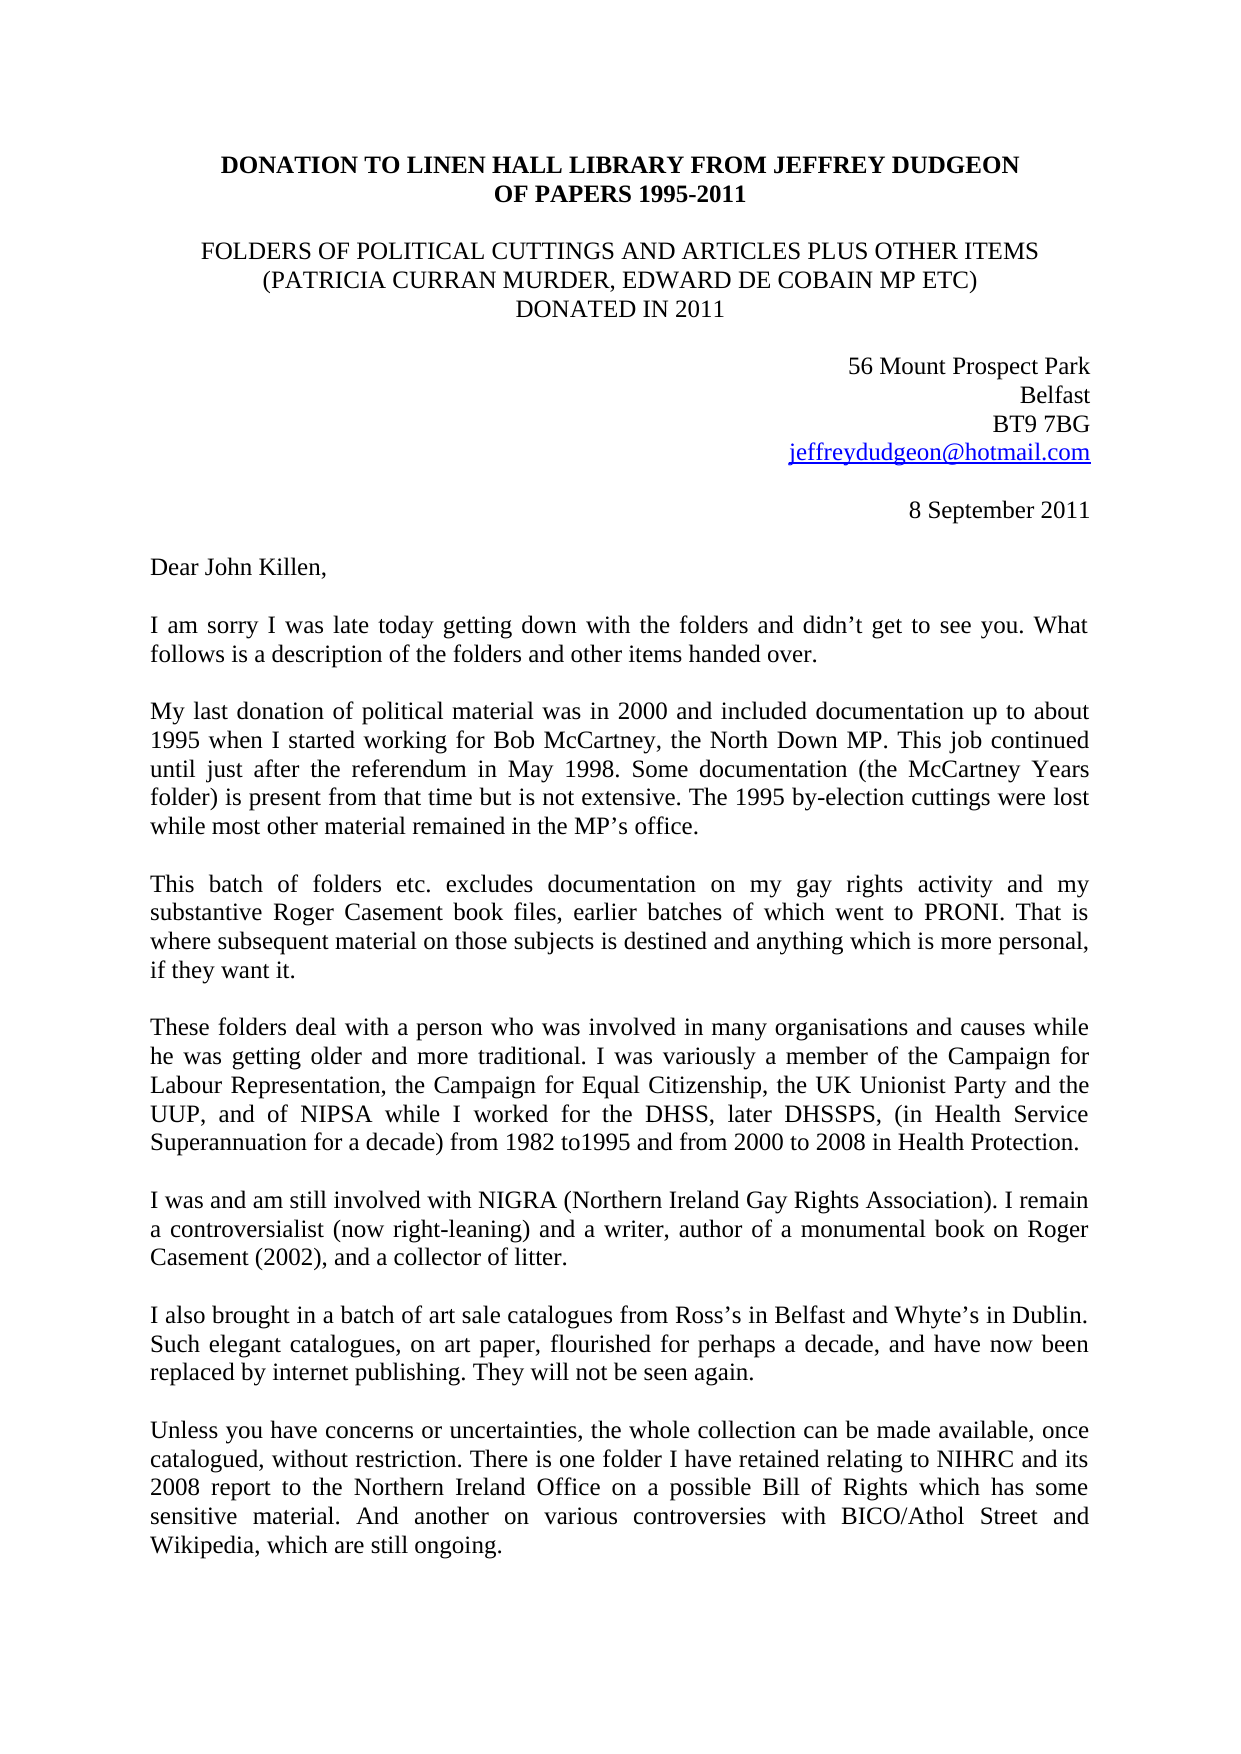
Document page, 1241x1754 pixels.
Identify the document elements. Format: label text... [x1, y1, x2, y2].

text I was and am still involved with NIGRA (Northern Ireland Gay Rights Association). I remain a controversialist (now right-leaning) and a writer, author of a monumental book on Roger Casement (2002), and a collector of litter. [150, 1185, 1090, 1271]
text This batch of folders etc. excludes documentation on my gay rights activity and my substantive Roger Casement book files, earlier batches of which went to PRONI. That is where subsequent material on those subjects is destined and anything which is more personal, if they want it. [150, 869, 1090, 984]
text 8 September 2011 [150, 495, 1090, 524]
text FOLDERS OF POLITICAL CUTTINGS AND ARTICLES PLUS OTHER ITEMS (PATRICIA CURRAN MURDER, EDWARD DE COBAIN MP ETC) [150, 236, 1090, 294]
text I am sorry I was late today getting down with the folders and didn’t get to see you. What follows is a description of the folders and other items handed over. [150, 610, 1090, 667]
text DONATED IN 2011 [150, 294, 1090, 322]
text DONATION TO LINEN HALL LIBRARY FROM JEFFREY DUDGEON [150, 150, 1090, 179]
text Dear John Killen, [150, 552, 1090, 581]
text My last donation of political material was in 2000 and included documentation up to about 1995 when I started working for Bob McCartney, the North Down MP. This job continued until just after the referendum in May 1998. Some documentation (the McCartney Years folder) is present from that time but is not extensive. The 1995 by-election cuttings were lost while most other material remained in the MP’s office. [150, 696, 1090, 840]
text These folders deal with a person who was involved in many organisations and causes while he was getting older and more traditional. I was variously a member of the Campaign for Labour Representation, the Campaign for Equal Citizenship, the UK Unionist Party and the UUP, and of NIPSA while I worked for the DHSS, later DHSSPS, (in Health Service Superannuation for a decade) from 1982 to1995 and from 2000 to 2008 in Health Protection. [150, 1012, 1090, 1156]
text OF PAPERS 1995-2011 [150, 179, 1090, 207]
text Unless you have concerns or uncertainties, the whole collection can be made available, once catalogued, without restriction. There is one folder I have retained relating to NIHRC and its 2008 report to the Northern Ireland Office on a possible Bill of Rights which has some sensitive material. And another on various controversies with BICO/Athol Street and Wikipedia, which are still ongoing. [150, 1415, 1090, 1559]
text Belfast [150, 380, 1090, 409]
text 56 Mount Prospect Park [150, 351, 1090, 380]
text jeffreydudgeon@hotmail.com [150, 437, 1090, 466]
text BT9 7BG [150, 409, 1090, 437]
text I also brought in a batch of art sale catalogues from Ross’s in Belfast and Whyte’s in Dublin. Such elegant catalogues, on art paper, flourished for perhaps a decade, and have now been replaced by internet publishing. They will not be seen again. [150, 1300, 1090, 1386]
